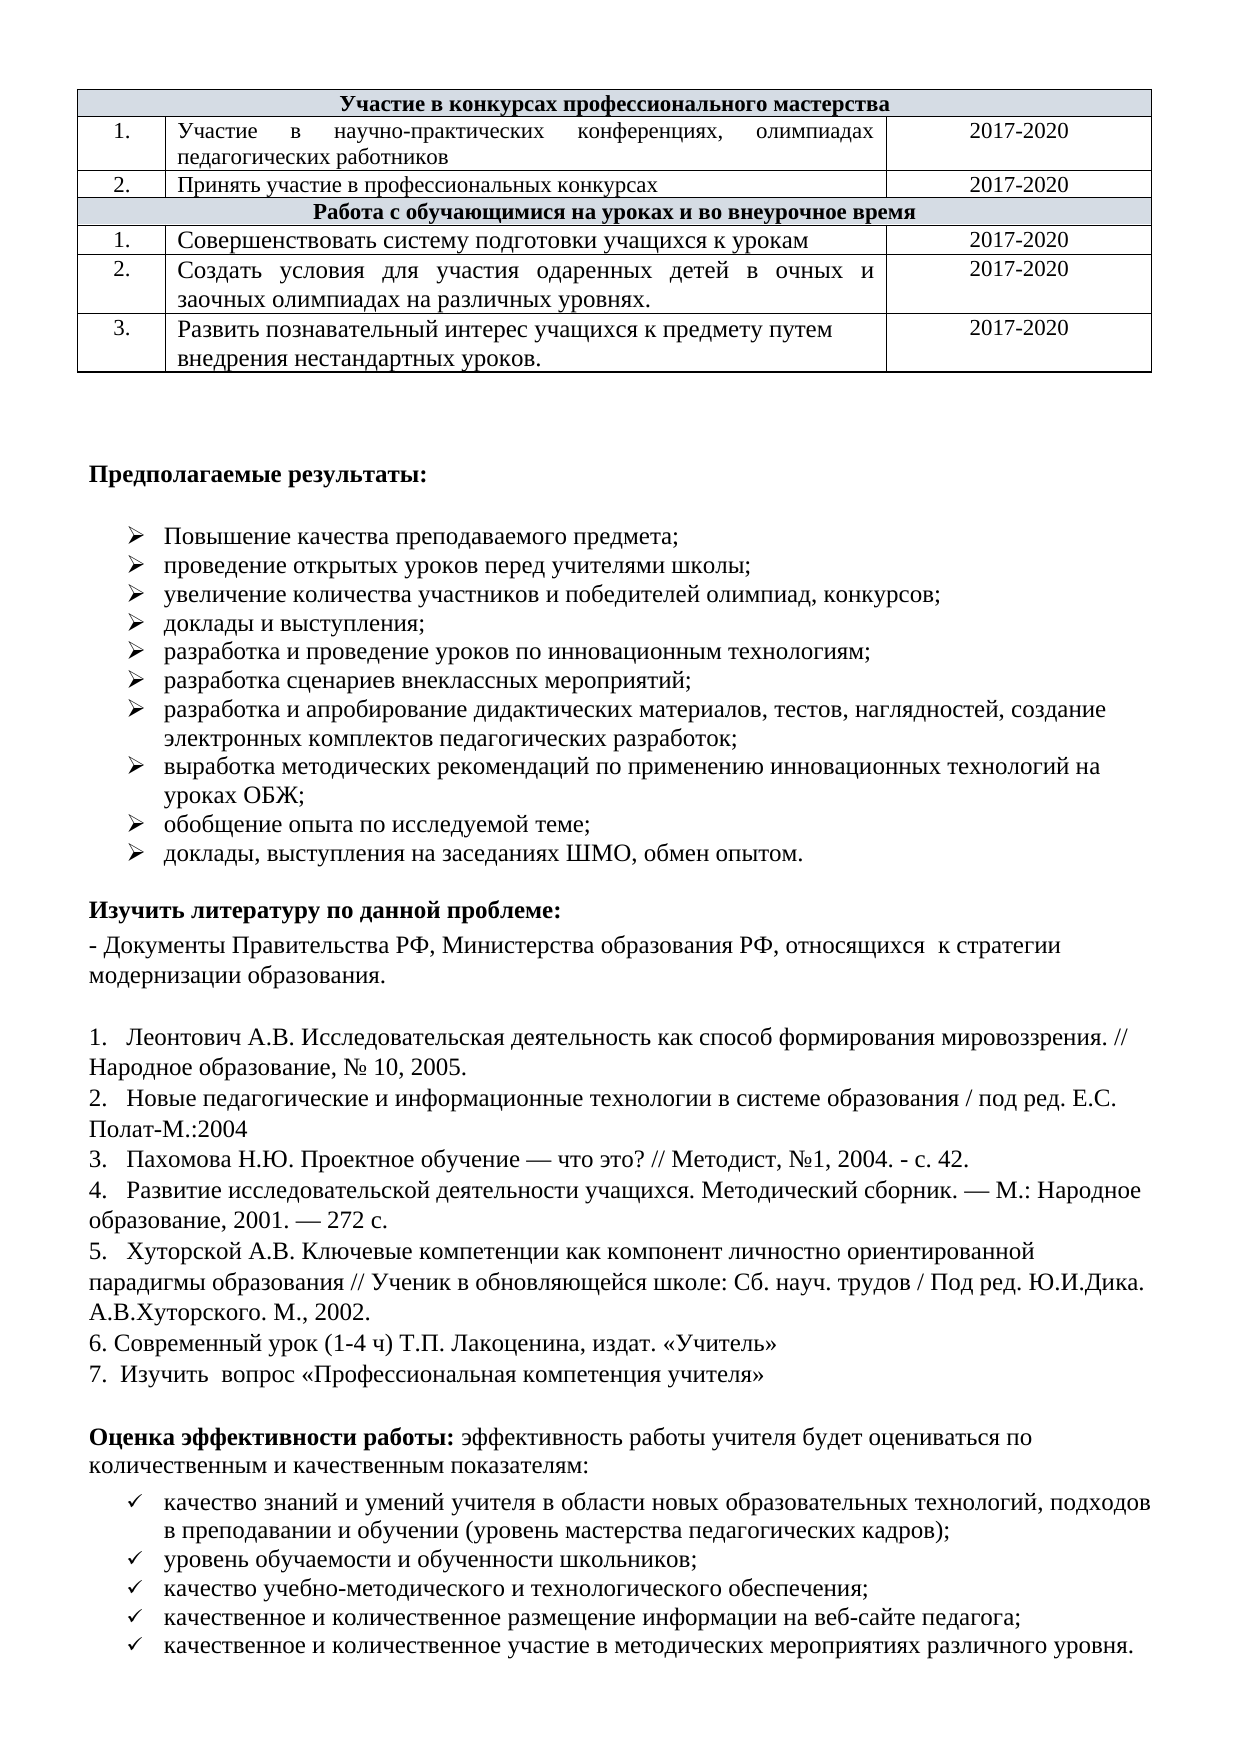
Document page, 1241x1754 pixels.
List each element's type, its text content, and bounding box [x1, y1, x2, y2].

list разработка и апробирование дидактических материалов, тестов, наглядностей, создание электронных комплектов педагогических разработок; [126, 694, 1152, 751]
table_cell 2017-2020 [887, 314, 1151, 371]
list Повышение качества преподаваемого предмета; [126, 521, 1152, 550]
list разработка сценариев внеклассных мероприятий; [126, 665, 1152, 694]
text 7. Изучить вопрос «Профессиональная компетенция учителя» [89, 1357, 1152, 1387]
text 1. Леонтович А.В. Исследовательская деятельность как способ формирования мировоззрения. // Народное образование, № 10, 2005. [89, 1020, 1152, 1081]
text 5. Хуторской А.В. Ключевые компетенции как компонент личностно ориентированной парадигмы образования // Ученик в обновляющейся школе: Сб. науч. трудов / Под ред. Ю.И.Дика. А.В.Хуторского. М., 2002. [89, 1234, 1152, 1326]
table_cell 2. [78, 171, 165, 197]
table_cell 2017-2020 [887, 117, 1151, 170]
text 4. Развитие исследовательской деятельности учащихся. Методический сборник. — М.: Народное образование, 2001. — 272 с. [89, 1173, 1152, 1234]
list качественное и количественное участие в методических мероприятиях различного уровня. [126, 1631, 1152, 1659]
list разработка и проведение уроков по инновационным технологиям; [126, 636, 1152, 665]
table_cell 3. [78, 314, 165, 371]
list увеличение количества участников и победителей олимпиад, конкурсов; [126, 579, 1152, 608]
text 3. Пахомова Н.Ю. Проектное обучение — что это? // Методист, №1, 2004. - с. 42. [89, 1142, 1152, 1173]
text Оценка эффективности работы: эффективность работы учителя будет оцениваться по количественным и качественным показателям: [89, 1387, 1152, 1479]
list доклады, выступления на заседаниях ШМО, обмен опытом. [126, 838, 1152, 866]
table_cell 2017-2020 [887, 226, 1151, 254]
table_cell Участие в научно-практических конференциях, олимпиадах педагогических работников [166, 117, 886, 170]
list обобщение опыта по исследуемой теме; [126, 809, 1152, 838]
text - Документы Правительства РФ, Министерства образования РФ, относящихся к стратегии модернизации образования. [89, 928, 1152, 989]
table_cell Развить познавательный интерес учащихся к предмету путем внедрения нестандартных уроков. [166, 314, 886, 371]
text Предполагаемые результаты: [89, 459, 1152, 488]
list качество учебно-методического и технологического обеспечения; [126, 1573, 1152, 1602]
table_cell Совершенствовать систему подготовки учащихся к урокам [166, 226, 886, 254]
table_cell 1. [78, 226, 165, 254]
table_cell Работа с обучающимися на уроках и во внеурочное время [78, 198, 1151, 224]
text 2. Новые педагогические и информационные технологии в системе образования / под ред. Е.С. Полат-М.:2004 [89, 1081, 1152, 1142]
table_cell Создать условия для участия одаренных детей в очных и заочных олимпиадах на различных уровнях. [166, 255, 886, 313]
table_cell 2017-2020 [887, 255, 1151, 313]
list проведение открытых уроков перед учителями школы; [126, 550, 1152, 579]
text 6. Современный урок (1-4 ч) Т.П. Лакоценина, издат. «Учитель» [89, 1326, 1152, 1357]
list уровень обучаемости и обученности школьников; [126, 1544, 1152, 1573]
list качество знаний и умений учителя в области новых образовательных технологий, подходов в преподавании и обучении (уровень мастерства педагогических кадров); [126, 1487, 1152, 1544]
table_cell Принять участие в профессиональных конкурсах [166, 171, 886, 197]
table_cell 1. [78, 117, 165, 170]
table_cell 2. [78, 255, 165, 313]
list доклады и выступления; [126, 608, 1152, 636]
text Изучить литературу по данной проблеме: [89, 895, 1152, 924]
list качественное и количественное размещение информации на веб-сайте педагога; [126, 1602, 1152, 1631]
table_cell 2017-2020 [887, 171, 1151, 197]
list выработка методических рекомендаций по применению инновационных технологий на уроках ОБЖ; [126, 751, 1152, 809]
table_cell Участие в конкурсах профессионального мастерства [78, 90, 1151, 116]
